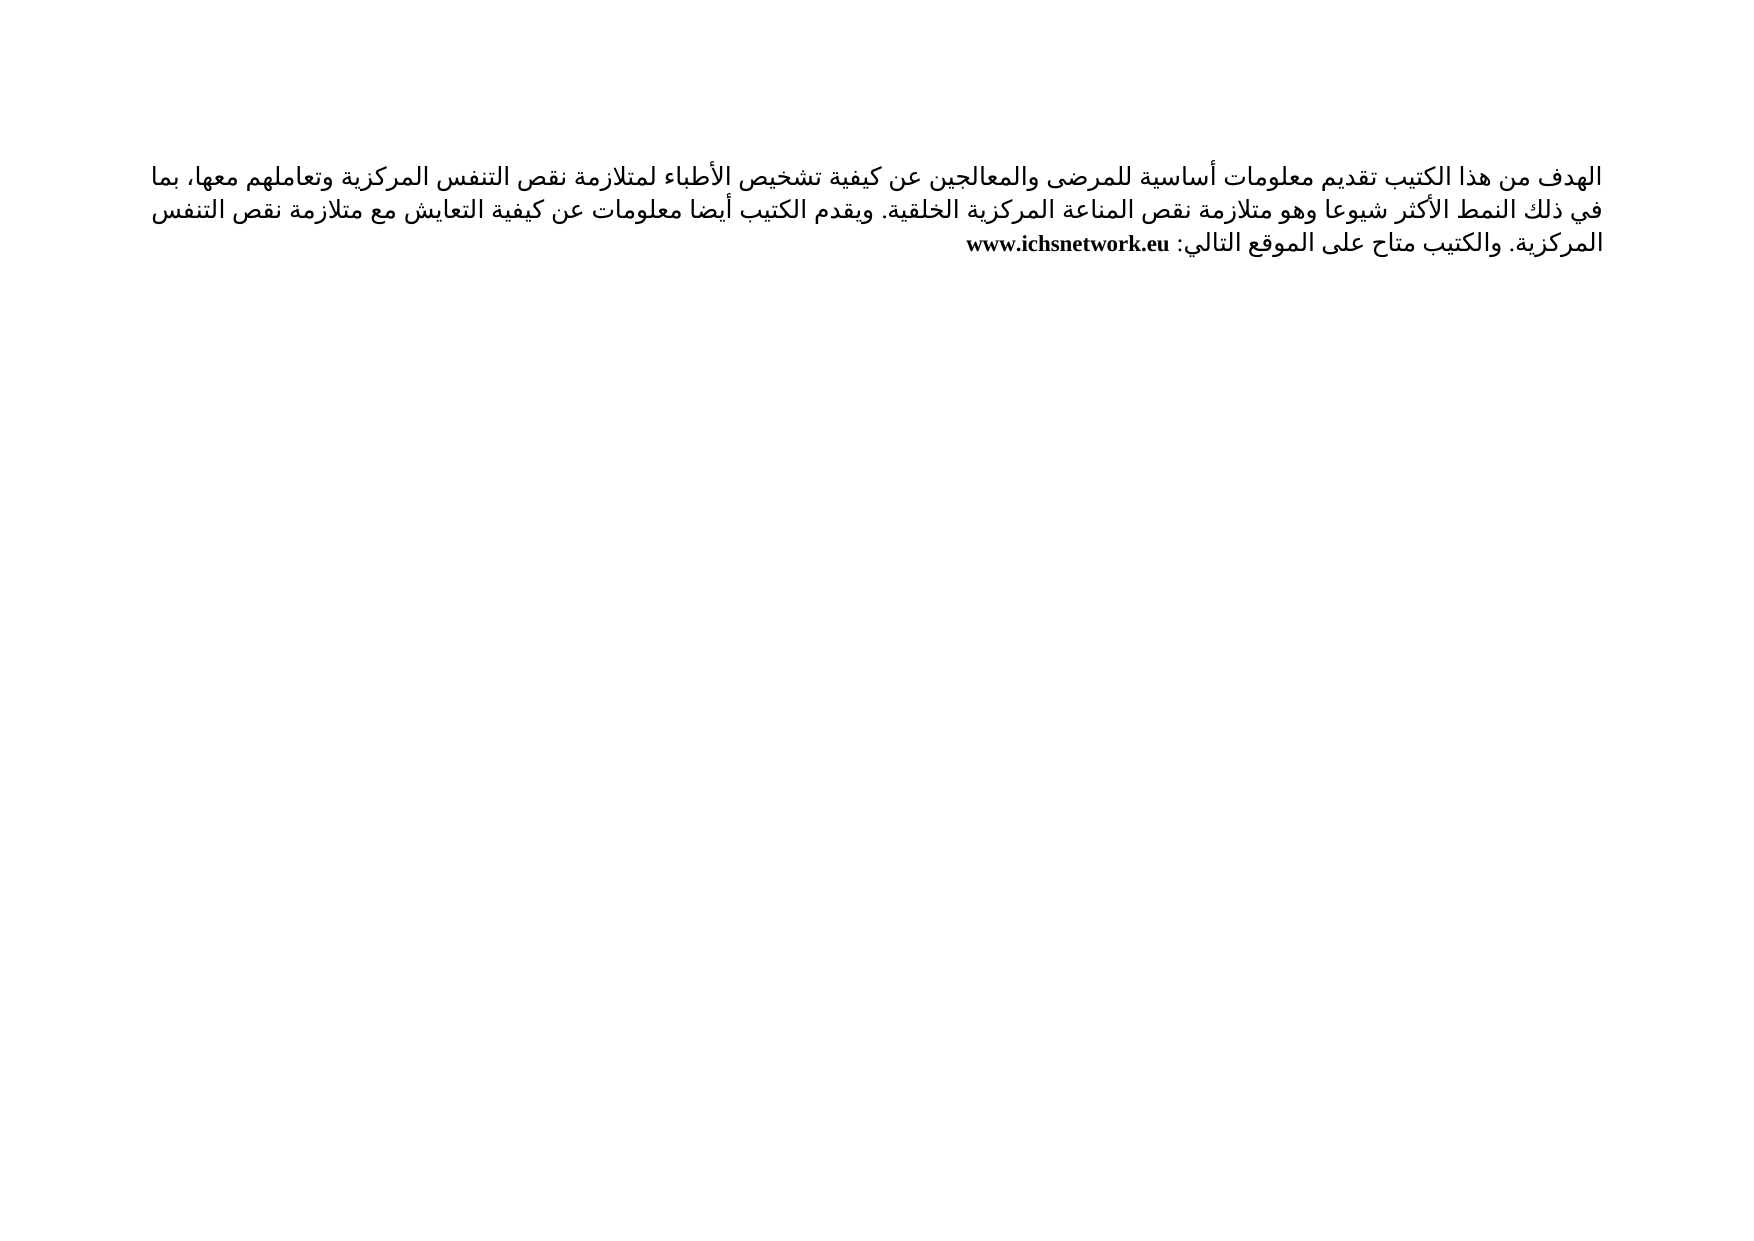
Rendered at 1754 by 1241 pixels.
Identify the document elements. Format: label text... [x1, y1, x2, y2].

text الهدف من هذا الكتيب تقديم معلومات أساسية للمرضى والمعالجين عن كيفية تشخيص الأطباء لمتلازمة نقص التنفس المركزية وتعاملهم معها، بما في ذلك النمط الأكثر شيوعا وهو متلازمة نقص المناعة المركزية الخلقية. ويقدم الكتيب أيضا معلومات عن كيفية التعايش مع متلازمة نقص التنفس المركزية. والكتيب متاح على الموقع التالي: www.ichsnetwork.eu [150, 162, 1604, 257]
